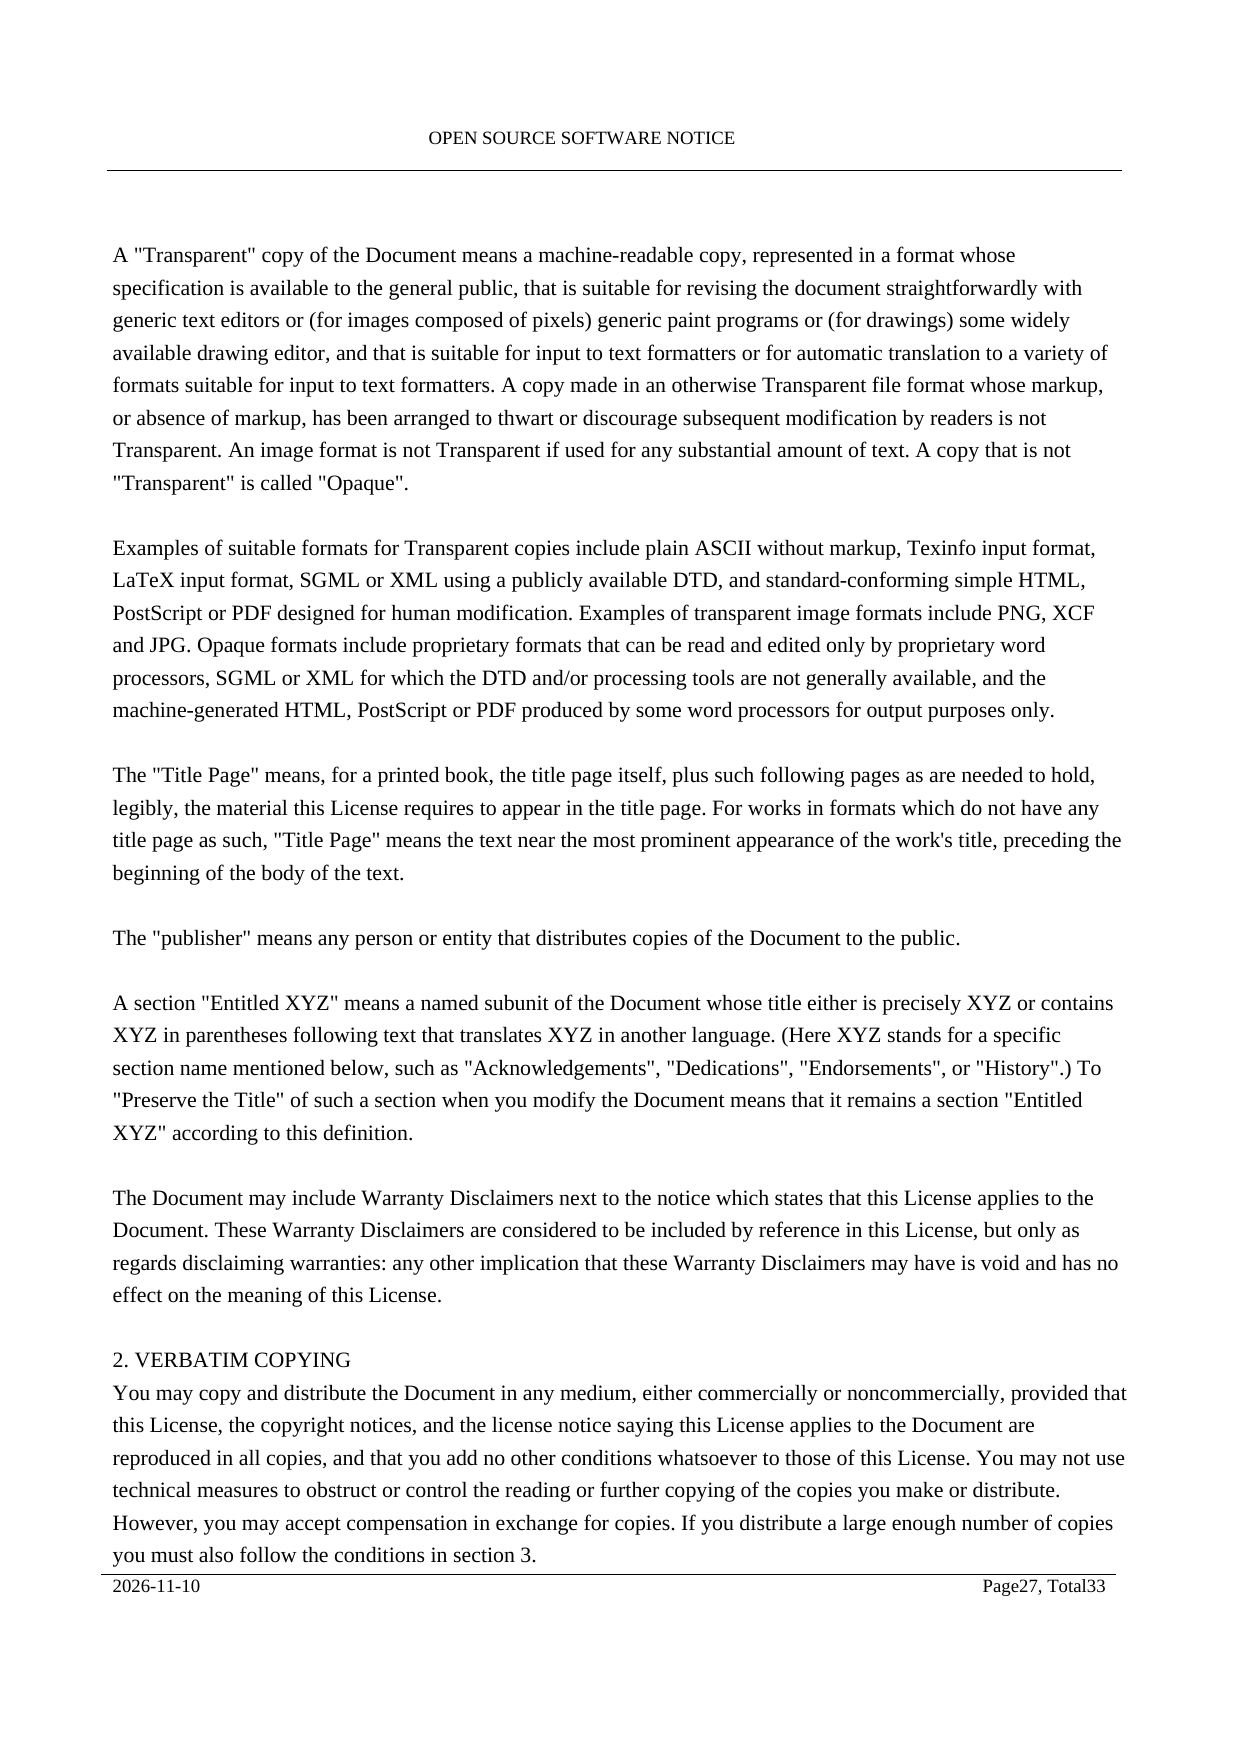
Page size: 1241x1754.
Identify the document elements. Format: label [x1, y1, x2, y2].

text [112, 206, 1128, 1571]
